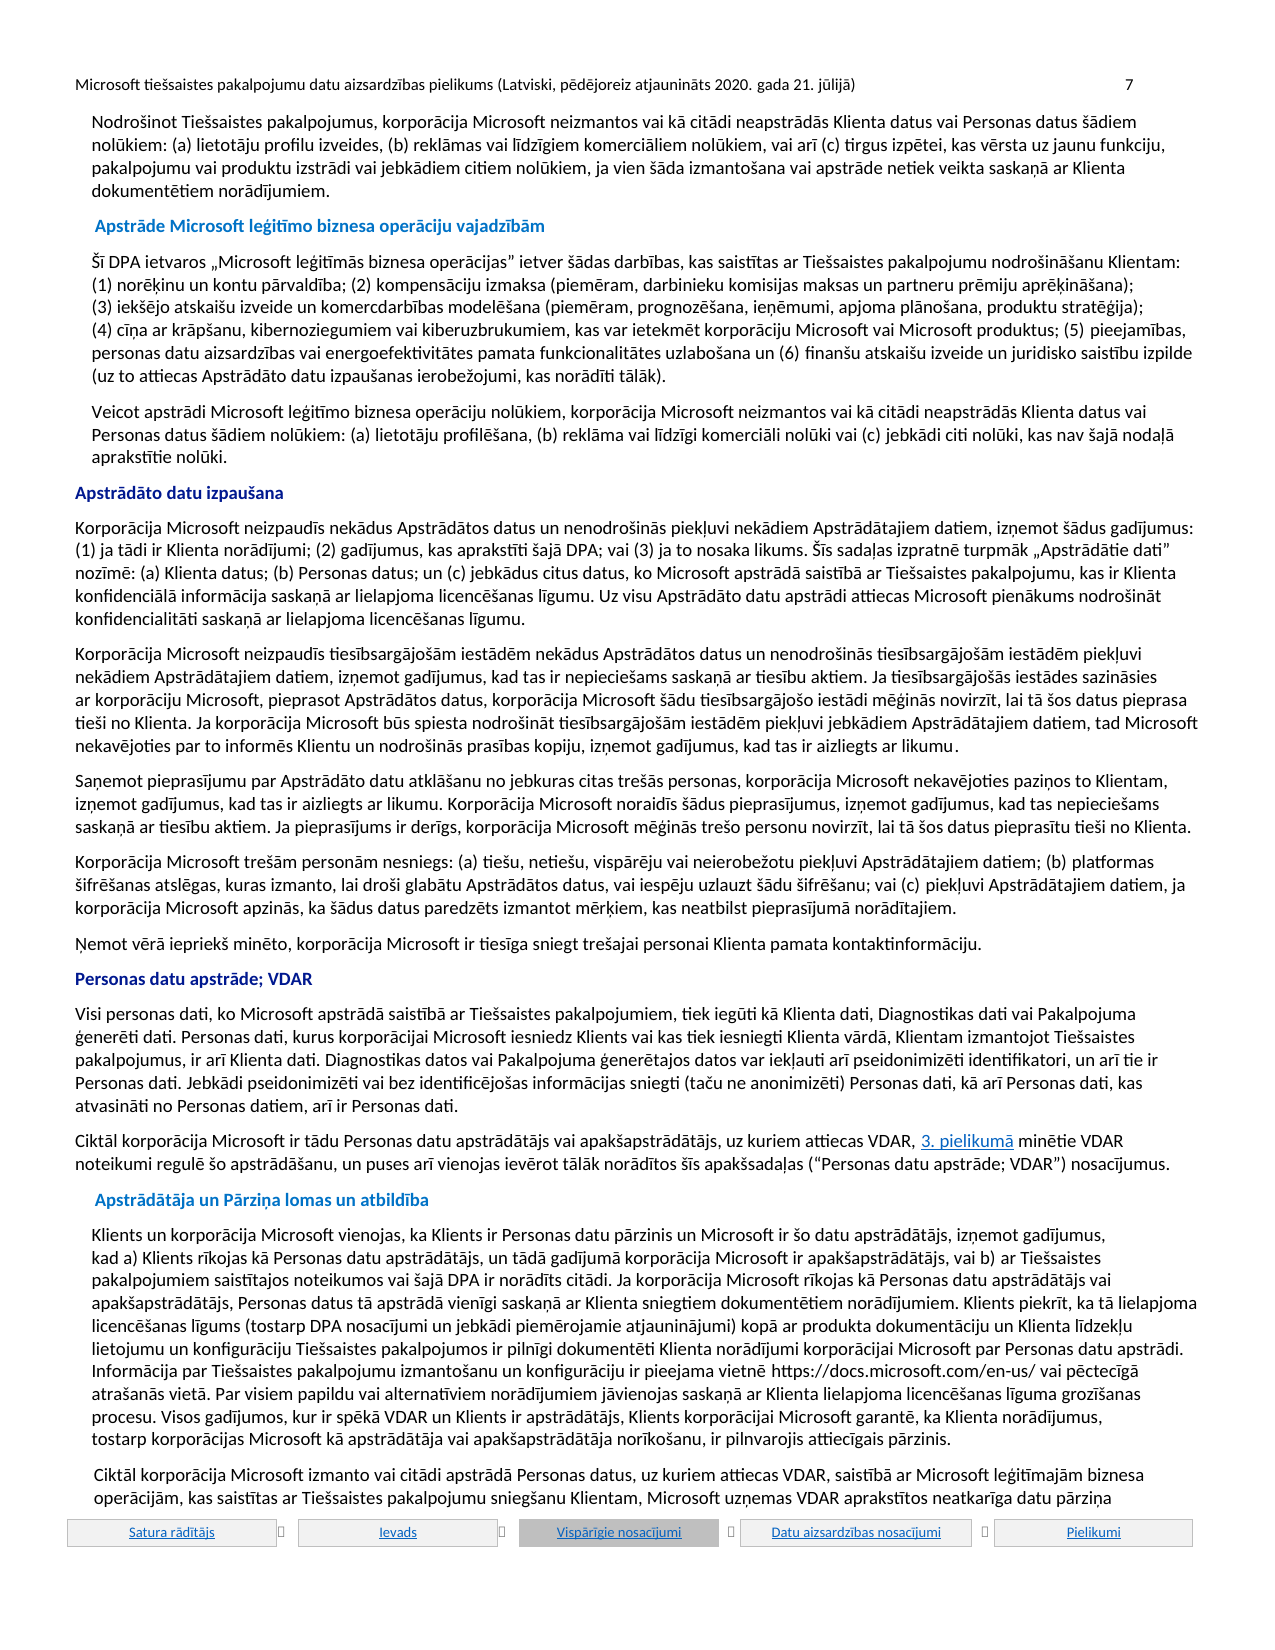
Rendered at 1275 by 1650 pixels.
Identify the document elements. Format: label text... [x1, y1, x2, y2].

list Korporācija Microsoft neizpaudīs nekādus Apstrādātos datus un nenodrošinās piekļuvi nekādiem Apstrādātajiem datiem, izņemot šādus gadījumus: (1) ja tādi ir Klienta norādījumi; (2) gadījumus, kas aprakstīti šajā DPA; vai (3) ja to nosaka likums. Šīs sadaļas izpratnē turpmāk „Apstrādātie dati” nozīmē: (a) Klienta datus; (b) Personas datus; un (c) jebkādus citus datus, ko Microsoft apstrādā saistībā ar Tiešsaistes pakalpojumu, kas ir Klienta konfidenciālā informācija saskaņā ar lielapjoma licencēšanas līgumu. Uz visu Apstrādāto datu apstrādi attiecas Microsoft pienākums nodrošināt konfidencialitāti saskaņā ar lielapjoma licencēšanas līgumu. [75, 516, 1200, 630]
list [94, 1463, 1200, 1509]
list Ņemot vērā iepriekš minēto, korporācija Microsoft ir tiesīga sniegt trešajai personai Klienta pamata kontaktinformāciju. [75, 932, 1200, 955]
list Apstrāde Microsoft leģitīmo biznesa operāciju vajadzībām [94, 214, 1200, 237]
list Korporācija Microsoft trešām personām nesniegs: (a) tiešu, netiešu, vispārēju vai neierobežotu piekļuvi Apstrādātajiem datiem; (b) platformas šifrēšanas atslēgas, kuras izmanto, lai droši glabātu Apstrādātos datus, vai iespēju uzlauzt šādu šifrēšanu; vai (c) piekļuvi Apstrādātajiem datiem, ja korporācija Microsoft apzinās, ka šādus datus paredzēts izmantot mērķiem, kas neatbilst pieprasījumā norādītajiem. [75, 851, 1200, 919]
list Klients un korporācija Microsoft vienojas, ka Klients ir Personas datu pārzinis un Microsoft ir šo datu apstrādātājs, izņemot gadījumus, kad a) Klients rīkojas kā Personas datu apstrādātājs, un tādā gadījumā korporācija Microsoft ir apakšapstrādātājs, vai b) ar Tiešsaistes pakalpojumiem saistītajos noteikumos vai šajā DPA ir norādīts citādi. Ja korporācija Microsoft rīkojas kā Personas datu apstrādātājs vai apakšapstrādātājs, Personas datus tā apstrādā vienīgi saskaņā ar Klienta sniegtiem dokumentētiem norādījumiem. Klients piekrīt, ka tā lielapjoma licencēšanas līgums (tostarp DPA nosacījumi un jebkādi piemērojamie atjauninājumi) kopā ar produkta dokumentāciju un Klienta līdzekļu lietojumu un konfigurāciju Tiešsaistes pakalpojumos ir pilnīgi dokumentēti Klienta norādījumi korporācijai Microsoft par Personas datu apstrādi. Informācija par Tiešsaistes pakalpojumu izmantošanu un konfigurāciju ir pieejama vietnē https://docs.microsoft.com/en-us/ vai pēctecīgā atrašanās vietā. Par visiem papildu vai alternatīviem norādījumiem jāvienojas saskaņā ar Klienta lielapjoma licencēšanas līguma grozīšanas procesu. Visos gadījumos, kur ir spēkā VDAR un Klients ir apstrādātājs, Klients korporācijai Microsoft garantē, ka Klienta norādījumus, tostarp korporācijas Microsoft kā apstrādātāja vai apakšapstrādātāja norīkošanu, ir pilnvarojis attiecīgais pārzinis. [91, 1223, 1200, 1450]
subtitle Apstrādāto datu izpaušana [75, 481, 1200, 504]
list Veicot apstrādi Microsoft leģitīmo biznesa operāciju nolūkiem, korporācija Microsoft neizmantos vai kā citādi neapstrādās Klienta datus vai Personas datus šādiem nolūkiem: (a) lietotāju profilēšana, (b) reklāma vai līdzīgi komerciāli nolūki vai (c) jebkādi citi nolūki, kas nav šajā nodaļā aprakstītie nolūki. [91, 400, 1200, 469]
list Saņemot pieprasījumu par Apstrādāto datu atklāšanu no jebkuras citas trešās personas, korporācija Microsoft nekavējoties paziņos to Klientam, izņemot gadījumus, kad tas ir aizliegts ar likumu. Korporācija Microsoft noraidīs šādus pieprasījumus, izņemot gadījumus, kad tas nepieciešams saskaņā ar tiesību aktiem. Ja pieprasījums ir derīgs, korporācija Microsoft mēģinās trešo personu novirzīt, lai tā šos datus pieprasītu tieši no Klienta. [75, 769, 1200, 838]
subtitle Personas datu apstrāde; VDAR [75, 967, 1200, 990]
list Šī DPA ietvaros „Microsoft leģitīmās biznesa operācijas” ietver šādas darbības, kas saistītas ar Tiešsaistes pakalpojumu nodrošināšanu Klientam: (1) norēķinu un kontu pārvaldība; (2) kompensāciju izmaksa (piemēram, darbinieku komisijas maksas un partneru prēmiju aprēķināšana); (3) iekšējo atskaišu izveide un komercdarbības modelēšana (piemēram, prognozēšana, ieņēmumi, apjoma plānošana, produktu stratēģija); (4) cīņa ar krāpšanu, kibernoziegumiem vai kiberuzbrukumiem, kas var ietekmēt korporāciju Microsoft vai Microsoft produktus; (5) pieejamības, personas datu aizsardzības vai energoefektivitātes pamata funkcionalitātes uzlabošana un (6) finanšu atskaišu izveide un juridisko saistību izpilde (uz to attiecas Apstrādāto datu izpaušanas ierobežojumi, kas norādīti tālāk). [91, 250, 1200, 387]
list Visi personas dati, ko Microsoft apstrādā saistībā ar Tiešsaistes pakalpojumiem, tiek iegūti kā Klienta dati, Diagnostikas dati vai Pakalpojuma ģenerēti dati. Personas dati, kurus korporācijai Microsoft iesniedz Klients vai kas tiek iesniegti Klienta vārdā, Klientam izmantojot Tiešsaistes pakalpojumus, ir arī Klienta dati. Diagnostikas datos vai Pakalpojuma ģenerētajos datos var iekļauti arī pseidonimizēti identifikatori, un arī tie ir Personas dati. Jebkādi pseidonimizēti vai bez identificējošas informācijas sniegti (taču ne anonimizēti) Personas dati, kā arī Personas dati, kas atvasināti no Personas datiem, arī ir Personas dati. [75, 1003, 1200, 1117]
list Nodrošinot Tiešsaistes pakalpojumus, korporācija Microsoft neizmantos vai kā citādi neapstrādās Klienta datus vai Personas datus šādiem nolūkiem: (a) lietotāju profilu izveides, (b) reklāmas vai līdzīgiem komerciāliem nolūkiem, vai arī (c) tirgus izpētei, kas vērsta uz jaunu funkciju, pakalpojumu vai produktu izstrādi vai jebkādiem citiem nolūkiem, ja vien šāda izmantošana vai apstrāde netiek veikta saskaņā ar Klienta dokumentētiem norādījumiem. [91, 110, 1200, 202]
list Ciktāl korporācija Microsoft ir tādu Personas datu apstrādātājs vai apakšapstrādātājs, uz kuriem attiecas VDAR, 3. pielikumā minētie VDAR noteikumi regulē šo apstrādāšanu, un puses arī vienojas ievērot tālāk norādītos šīs apakšsadaļas (“Personas datu apstrāde; VDAR”) nosacījumus. [75, 1130, 1200, 1176]
list Korporācija Microsoft neizpaudīs tiesībsargājošām iestādēm nekādus Apstrādātos datus un nenodrošinās tiesībsargājošām iestādēm piekļuvi nekādiem Apstrādātajiem datiem, izņemot gadījumus, kad tas ir nepieciešams saskaņā ar tiesību aktiem. Ja tiesībsargājošās iestādes sazināsies ar korporāciju Microsoft, pieprasot Apstrādātos datus, korporācija Microsoft šādu tiesībsargājošo iestādi mēģinās novirzīt, lai tā šos datus pieprasa tieši no Klienta. Ja korporācija Microsoft būs spiesta nodrošināt tiesībsargājošām iestādēm piekļuvi jebkādiem Apstrādātajiem datiem, tad Microsoft nekavējoties par to informēs Klientu un nodrošinās prasības kopiju, izņemot gadījumus, kad tas ir aizliegts ar likumu. [75, 642, 1200, 757]
list Apstrādātāja un Pārziņa lomas un atbildība [94, 1188, 1200, 1211]
